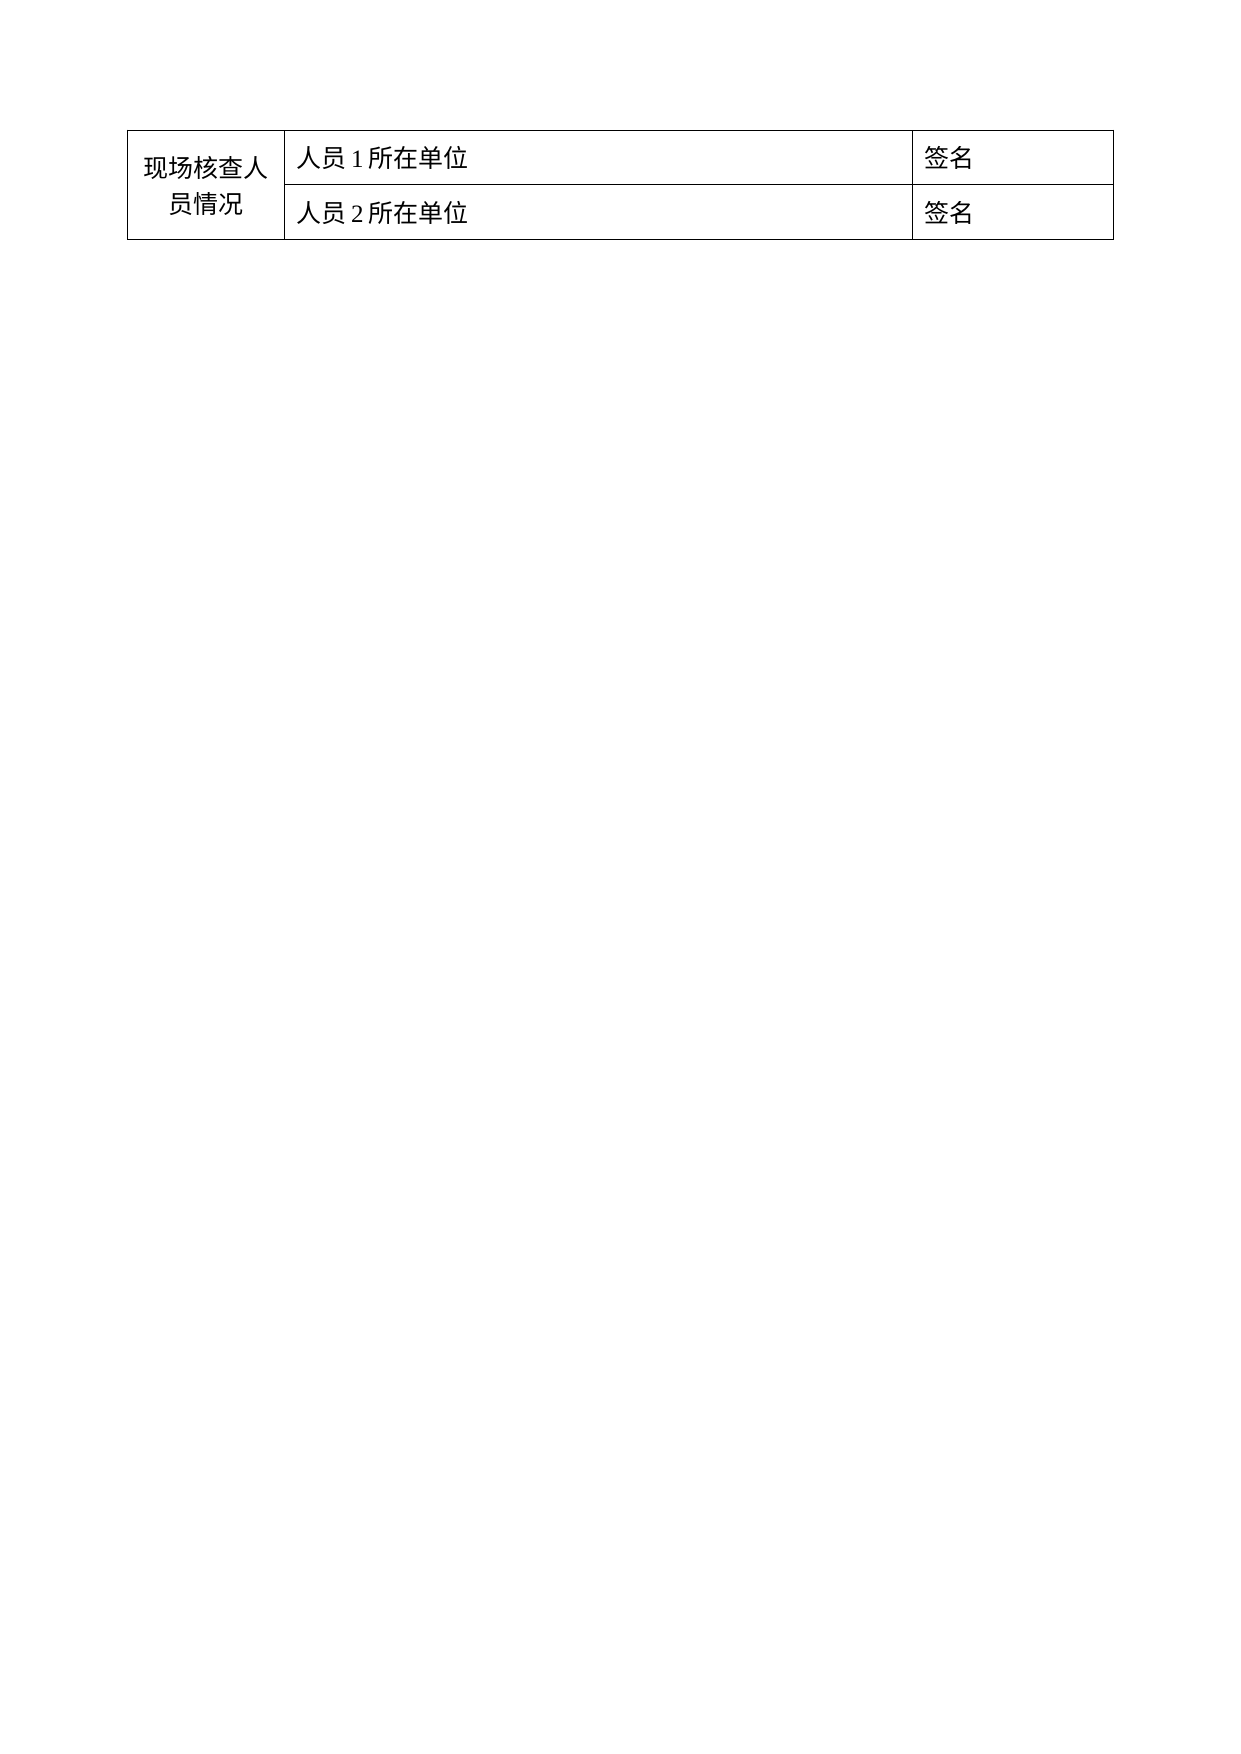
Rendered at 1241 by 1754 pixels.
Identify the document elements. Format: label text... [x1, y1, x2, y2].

table_cell 人员1所在单位 [285, 131, 912, 183]
table_cell 现场核查人员情况 [128, 131, 284, 239]
table_cell 签名 [913, 131, 1113, 183]
table_cell 人员2所在单位 [285, 185, 912, 239]
table_cell 签名 [913, 185, 1113, 239]
